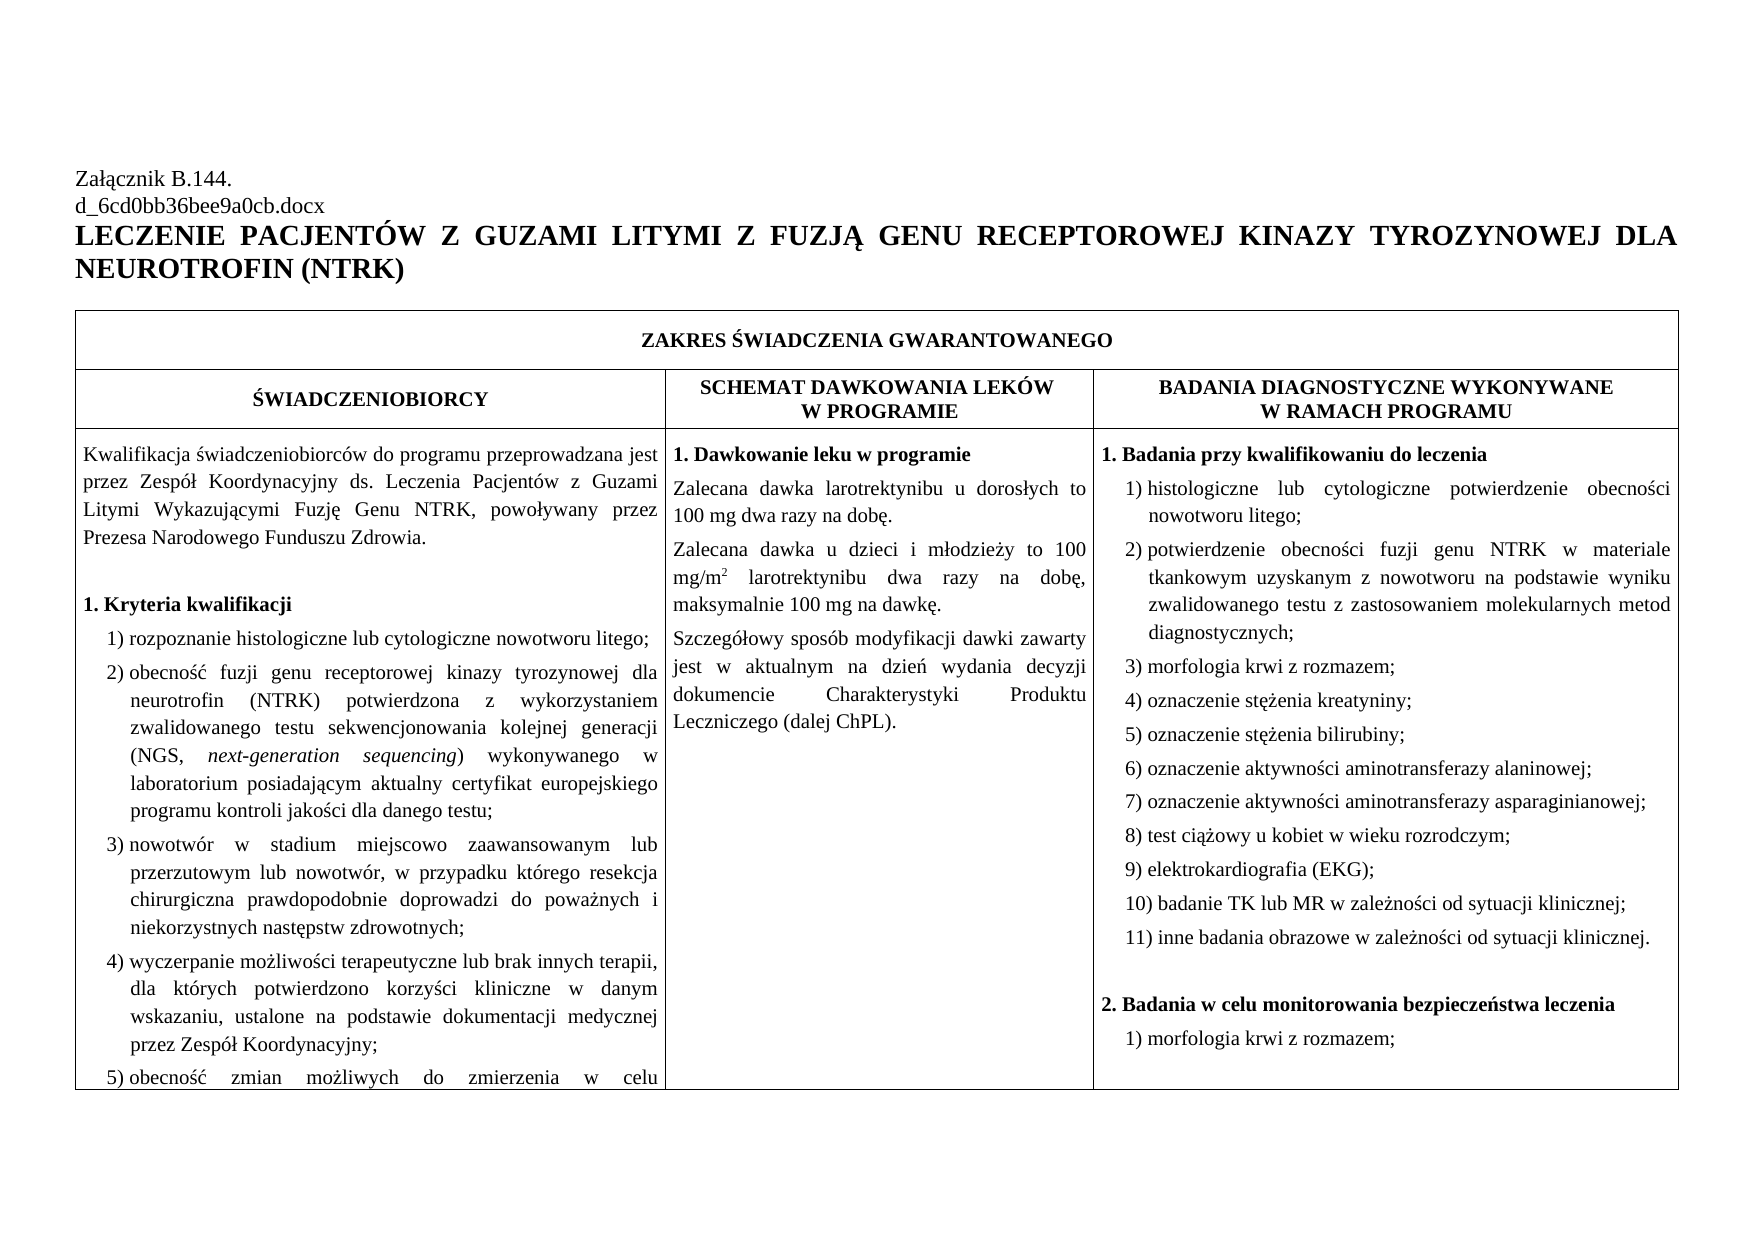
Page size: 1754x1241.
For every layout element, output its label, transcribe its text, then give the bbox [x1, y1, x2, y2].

table_cell BADANIA DIAGNOSTYCZNE WYKONYWANE W RAMACH PROGRAMU [1094, 370, 1678, 428]
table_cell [666, 429, 1093, 1089]
table_header ZAKRES ŚWIADCZENIA GWARANTOWANEGO [76, 311, 1678, 369]
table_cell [76, 429, 665, 1089]
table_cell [1094, 429, 1678, 1089]
table_cell SCHEMAT DAWKOWANIA LEKÓW W PROGRAMIE [666, 370, 1093, 428]
text Załącznik B.144. [75, 165, 1679, 192]
table_cell ŚWIADCZENIOBIORCY [76, 370, 665, 428]
text LECZENIE PACJENTÓW Z GUZAMI LITYMI Z FUZJĄ GENU RECEPTOROWEJ KINAZY TYROZYNOWEJ DLA NEUROTROFIN (NTRK) [75, 218, 1679, 285]
